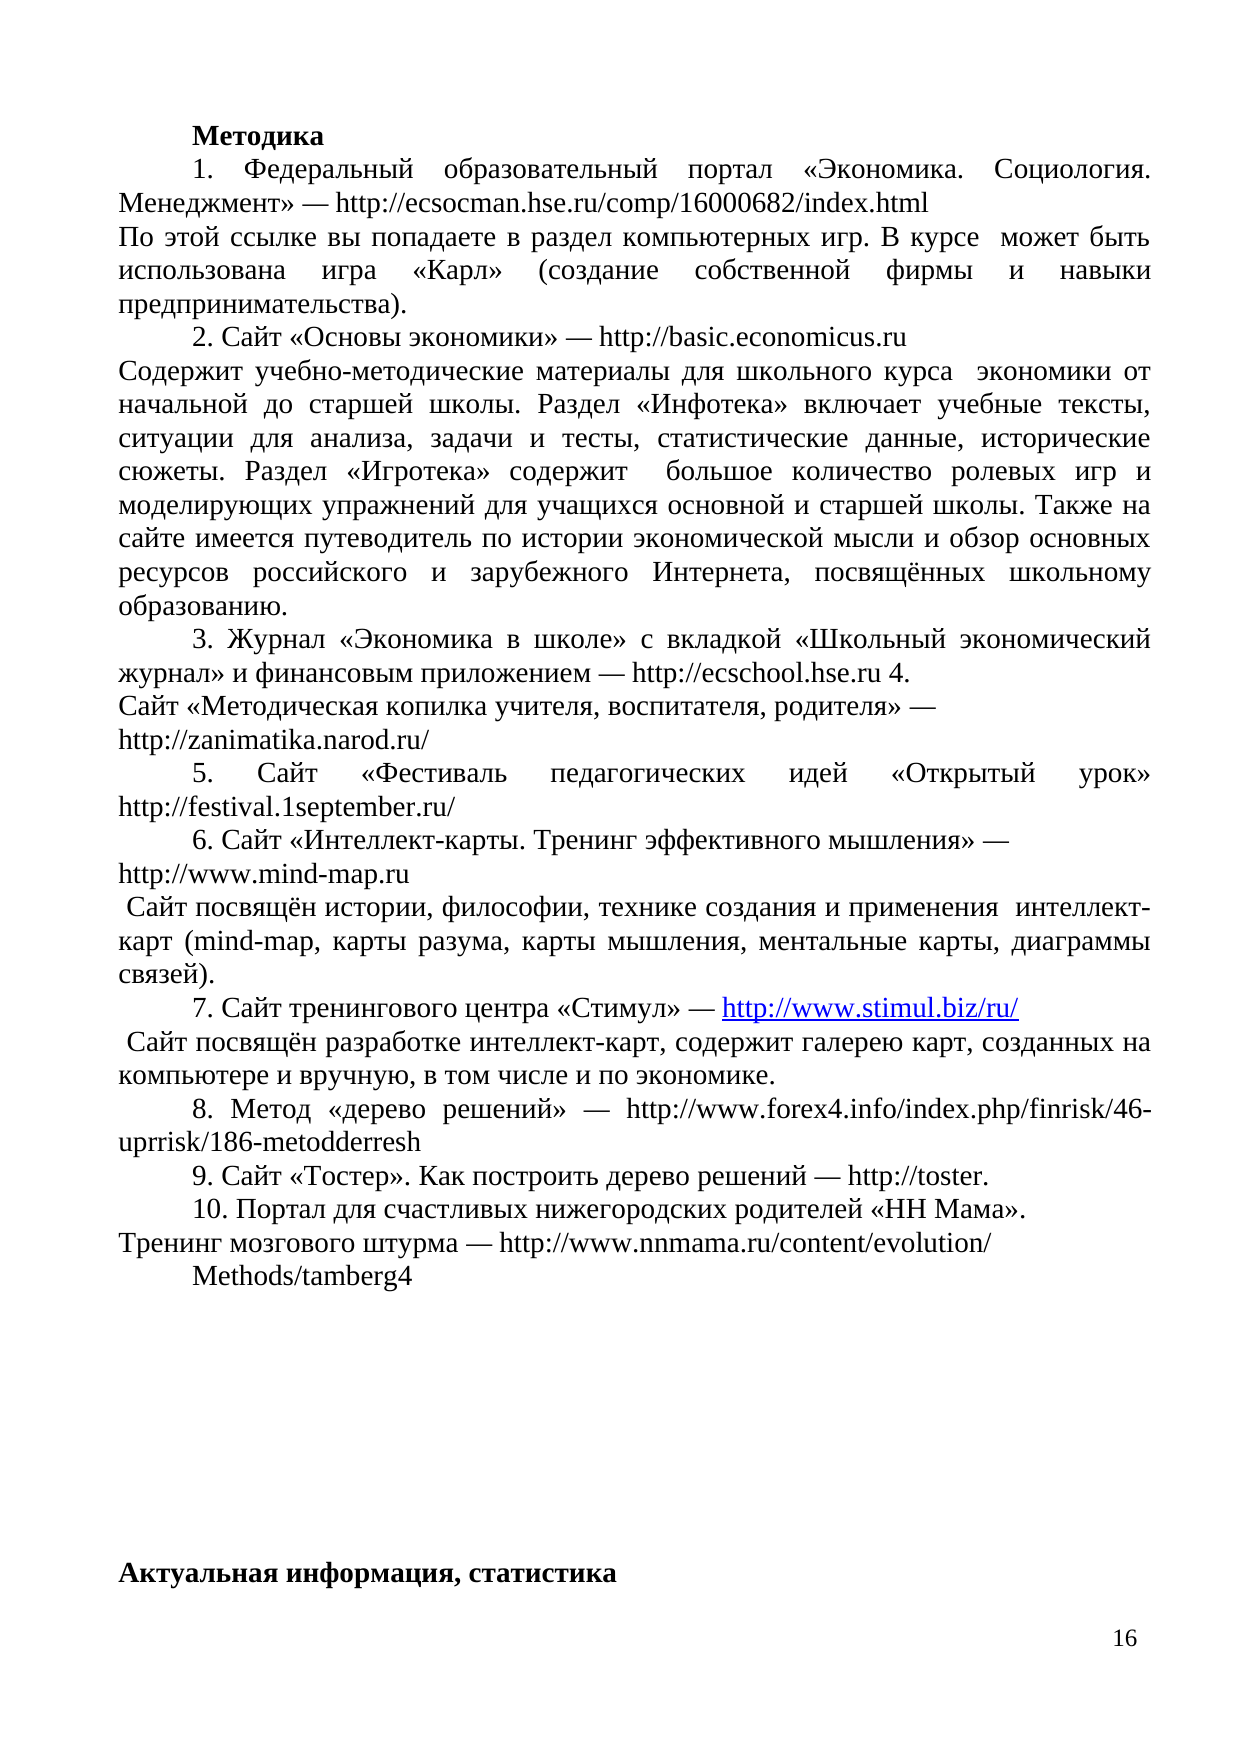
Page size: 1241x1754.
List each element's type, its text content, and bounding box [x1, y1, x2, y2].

text http://zanimatika.narod.ru/ [118, 722, 1152, 755]
text Актуальная информация, статистика [118, 1556, 1152, 1589]
text Сайт «Методическая копилка учителя, воспитателя, родителя» — [118, 688, 1152, 722]
text 8. Метод «дерево решений» — http://www.forex4.info/index.php/finrisk/46-uprrisk/186-metodderresh [118, 1091, 1152, 1158]
text Тренинг мозгового штурма — http://www.nnmama.ru/content/evolution/ [118, 1225, 1152, 1258]
text 6. Сайт «Интеллект-карты. Тренинг эффективного мышления» — [118, 822, 1152, 856]
text Содержит учебно-методические материалы для школьного курса экономики от начальной до старшей школы. Раздел «Инфотека» включает учебные тексты, ситуации для анализа, задачи и тесты, статистические данные, исторические сюжеты. Раздел «Игротека» содержит большое количество ролевых игр и моделирующих упражнений для учащихся основной и старшей школы. Также на сайте имеется путеводитель по истории экономической мысли и обзор основных ресурсов российского и зарубежного Интернета, посвящённых школьному образованию. [118, 353, 1152, 621]
text 2. Сайт «Основы экономики» — http://basic.economicus.ru [118, 319, 1152, 353]
text Методика [118, 118, 1152, 152]
text По этой ссылке вы попадаете в раздел компьютерных игр. В курсе может быть использована игра «Карл» (создание собственной фирмы и навыки предпринимательства). [118, 219, 1152, 319]
text http://www.mind-map.ru [118, 856, 1152, 889]
text 10. Портал для счастливых нижегородских родителей «НН Мама». [118, 1191, 1152, 1225]
text 5. Сайт «Фестиваль педагогических идей «Открытый урок» http://festival.1september.ru/ [118, 755, 1152, 822]
text Сайт посвящён истории, философии, технике создания и применения интеллект-карт (mind-map, карты разума, карты мышления, ментальные карты, диаграммы связей). [118, 889, 1152, 990]
text 1. Федеральный образовательный портал «Экономика. Социология. Менеджмент» — http://ecsocman.hse.ru/comp/16000682/index.html [118, 152, 1152, 219]
text Сайт посвящён разработке интеллект-карт, содержит галерею карт, созданных на компьютере и вручную, в том числе и по экономике. [118, 1024, 1152, 1091]
text 9. Сайт «Тостер». Как построить дерево решений — http://toster. [118, 1158, 1152, 1191]
text 3. Журнал «Экономика в школе» с вкладкой «Школьный экономический журнал» и финансовым приложением — http://ecschool.hse.ru 4. [118, 621, 1152, 688]
text 7. Сайт тренингового центра «Стимул» — http://www.stimul.biz/ru/ [118, 990, 1152, 1024]
text Methods/tamberg4 [118, 1258, 1152, 1292]
